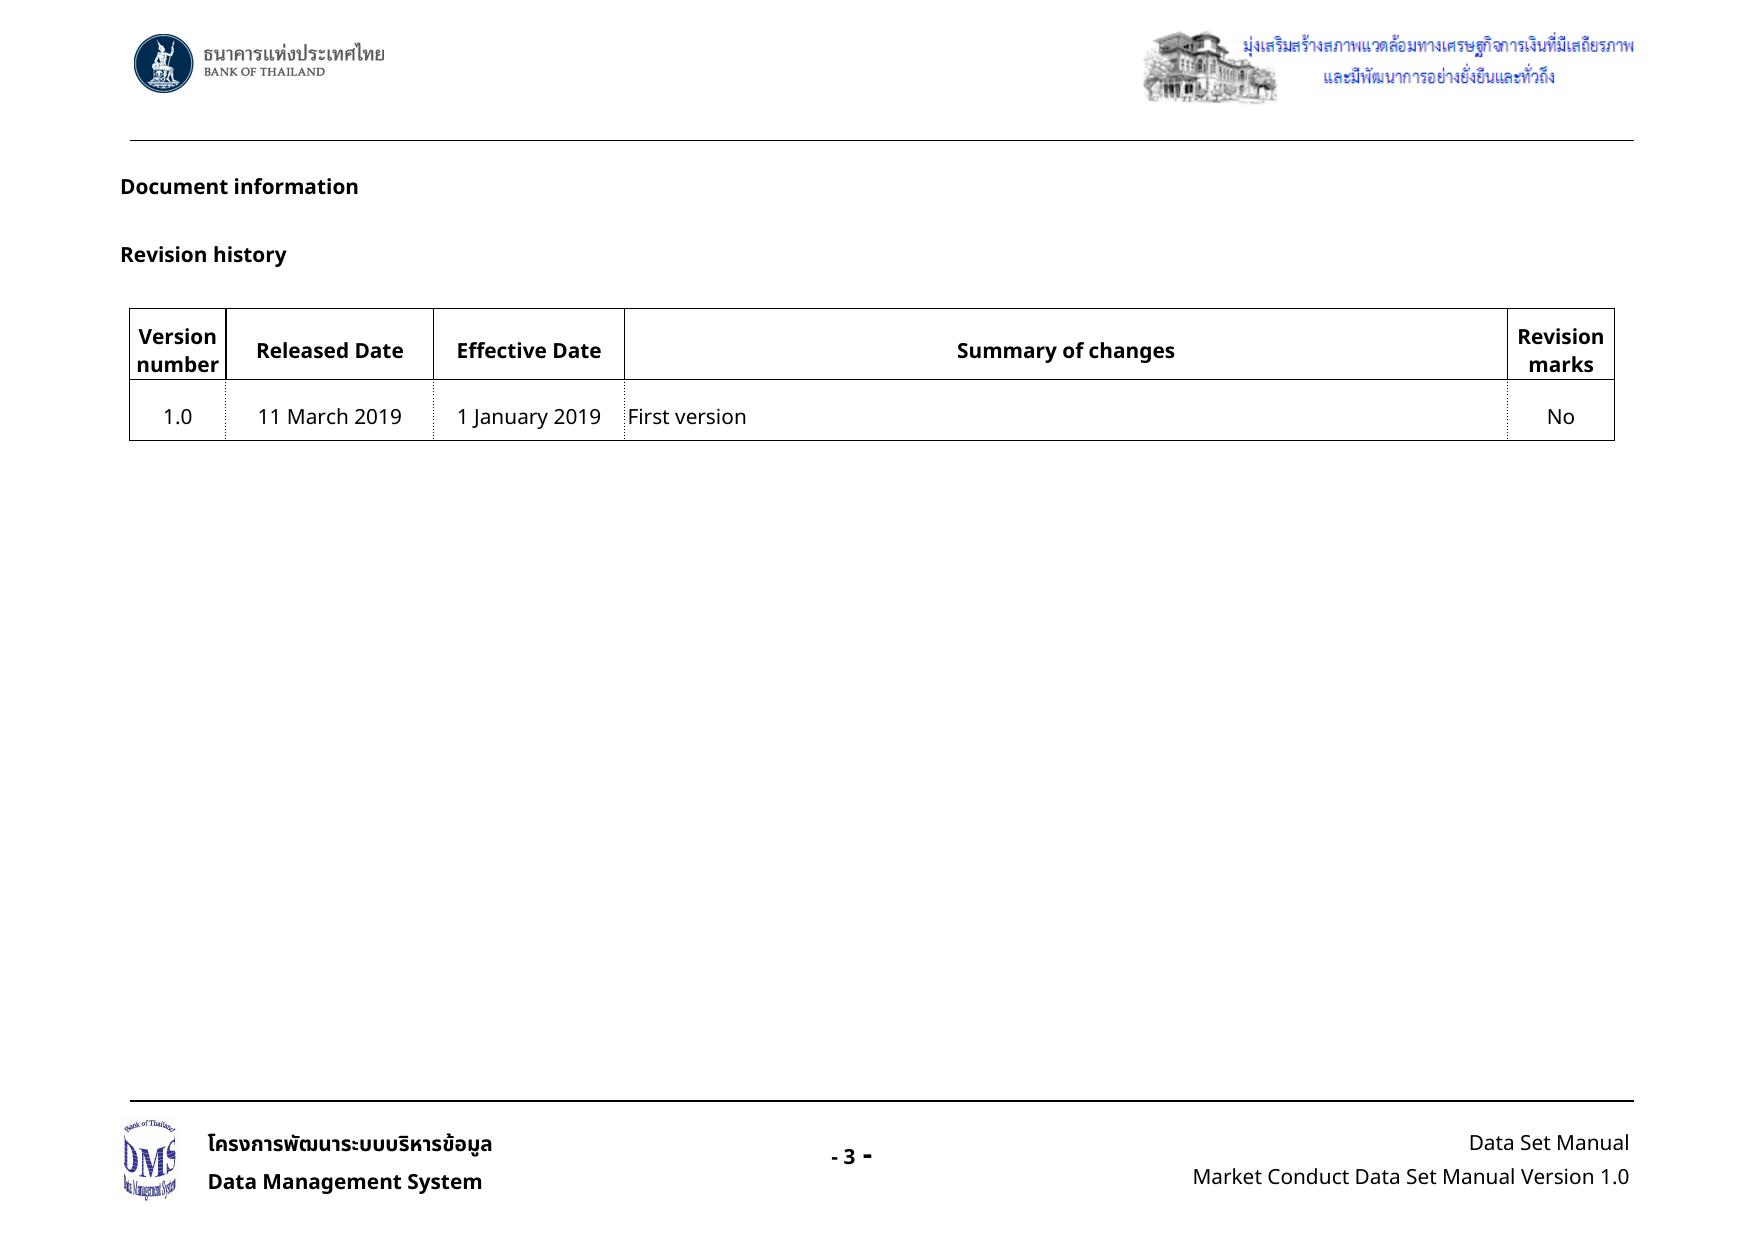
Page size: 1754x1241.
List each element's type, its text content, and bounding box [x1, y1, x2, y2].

table_cell 1.0 [130, 380, 226, 440]
table_header Revision marks [1508, 309, 1614, 379]
text Revision history [120, 240, 1679, 268]
table_header Released Date [227, 309, 433, 379]
picture [1142, 27, 1638, 107]
text Document information [120, 172, 1679, 201]
picture [120, 1115, 180, 1204]
table_cell 11 March 2019 [226, 380, 433, 440]
picture [123, 24, 396, 103]
table_header Version number [130, 309, 225, 379]
table_cell No [1508, 380, 1614, 440]
table_header Summary of changes [625, 309, 1507, 379]
table_cell First version [624, 380, 1507, 440]
table_header Effective Date [434, 309, 624, 379]
table_cell 1 January 2019 [434, 380, 624, 440]
